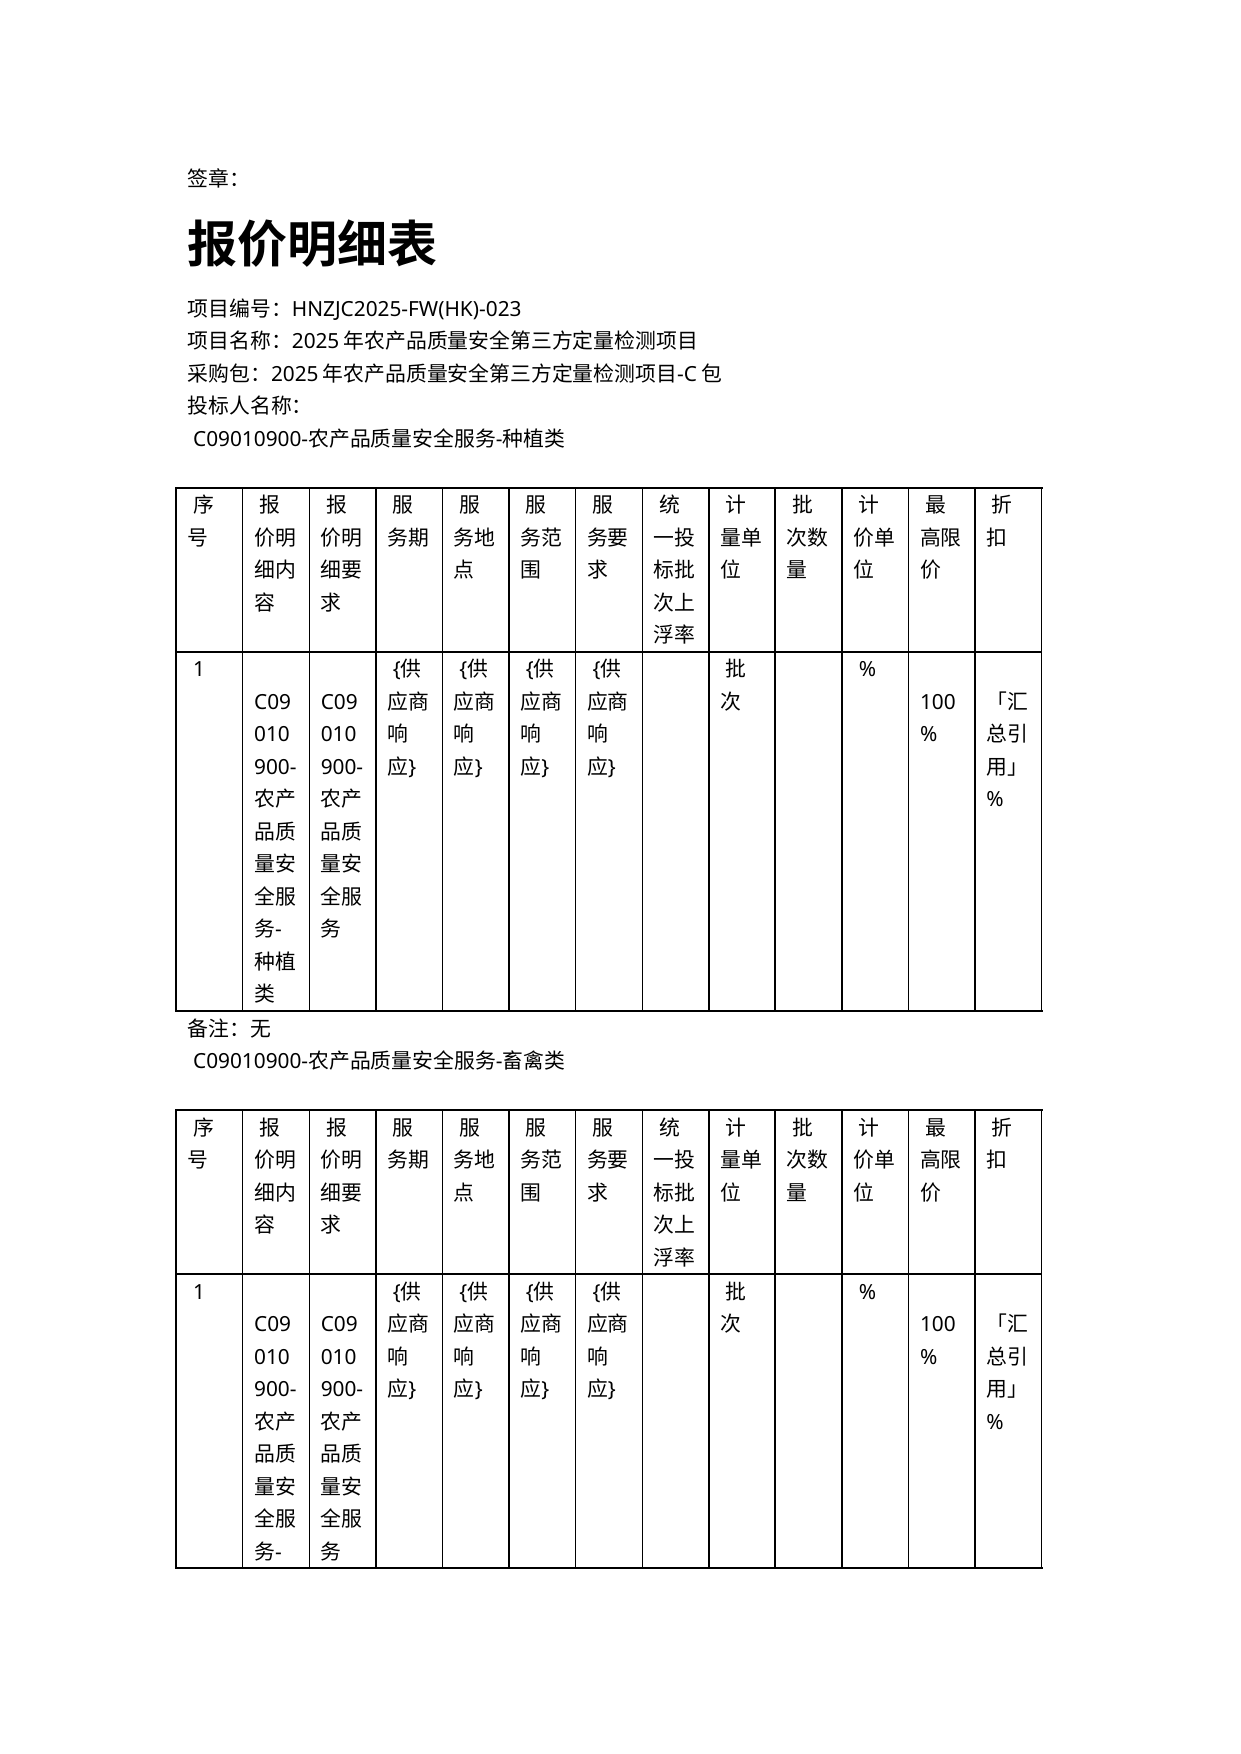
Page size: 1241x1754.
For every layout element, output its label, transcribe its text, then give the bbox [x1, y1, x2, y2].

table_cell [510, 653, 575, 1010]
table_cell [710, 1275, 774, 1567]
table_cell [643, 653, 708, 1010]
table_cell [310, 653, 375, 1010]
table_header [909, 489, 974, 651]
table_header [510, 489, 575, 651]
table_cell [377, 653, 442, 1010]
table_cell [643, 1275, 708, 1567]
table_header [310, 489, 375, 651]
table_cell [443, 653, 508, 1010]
text 报价明细表 [187, 194, 1053, 292]
text 项目名称：2025年农产品质量安全第三方定量检测项目 [187, 324, 1053, 357]
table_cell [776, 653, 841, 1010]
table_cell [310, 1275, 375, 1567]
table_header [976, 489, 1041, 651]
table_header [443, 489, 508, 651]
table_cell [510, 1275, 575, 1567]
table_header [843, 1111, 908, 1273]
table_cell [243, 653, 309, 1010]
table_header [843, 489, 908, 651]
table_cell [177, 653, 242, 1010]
text C09010900-农产品质量安全服务-畜禽类 [187, 1044, 1053, 1077]
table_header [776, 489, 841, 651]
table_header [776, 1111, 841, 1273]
text 投标人名称： [187, 389, 1053, 422]
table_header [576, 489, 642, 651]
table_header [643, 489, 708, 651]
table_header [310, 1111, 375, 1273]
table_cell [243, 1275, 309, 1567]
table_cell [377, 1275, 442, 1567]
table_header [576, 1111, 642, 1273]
text C09010900-农产品质量安全服务-种植类 [187, 422, 1053, 454]
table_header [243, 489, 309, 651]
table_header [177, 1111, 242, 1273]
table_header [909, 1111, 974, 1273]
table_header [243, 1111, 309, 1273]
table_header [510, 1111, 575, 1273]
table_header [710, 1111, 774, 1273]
text 备注：无 [187, 1012, 1053, 1044]
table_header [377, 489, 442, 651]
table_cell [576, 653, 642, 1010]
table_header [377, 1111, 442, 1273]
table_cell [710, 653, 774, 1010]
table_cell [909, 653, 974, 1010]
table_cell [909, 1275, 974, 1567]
text 采购包：2025年农产品质量安全第三方定量检测项目-C包 [187, 357, 1053, 389]
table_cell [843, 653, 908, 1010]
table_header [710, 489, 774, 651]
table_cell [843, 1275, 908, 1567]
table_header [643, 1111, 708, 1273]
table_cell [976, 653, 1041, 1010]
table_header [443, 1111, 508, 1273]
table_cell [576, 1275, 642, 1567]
text 项目编号：HNZJC2025-FW(HK)-023 [187, 292, 1053, 324]
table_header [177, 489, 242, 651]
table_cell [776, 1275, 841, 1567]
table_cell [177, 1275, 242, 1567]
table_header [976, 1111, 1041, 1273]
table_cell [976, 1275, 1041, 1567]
text 签章： [187, 162, 1053, 194]
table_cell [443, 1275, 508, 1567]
